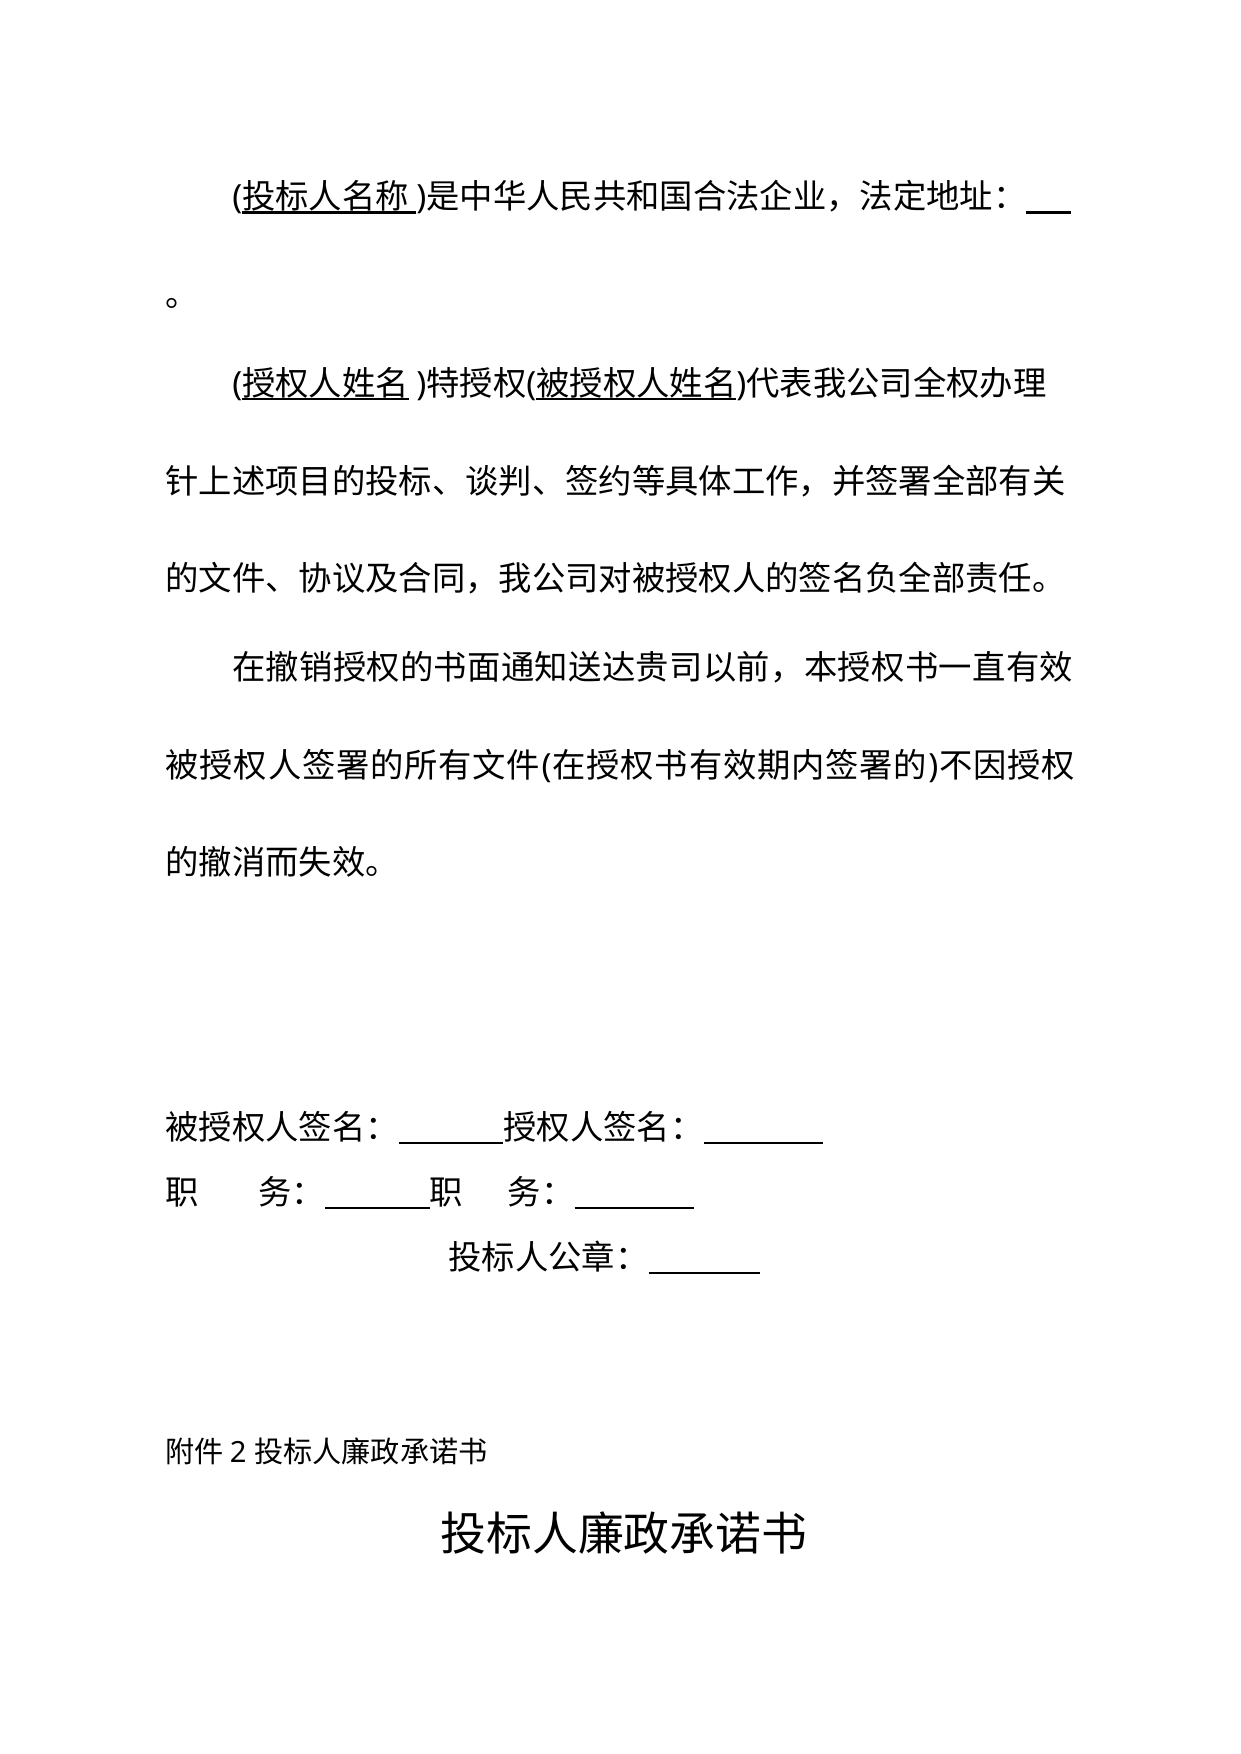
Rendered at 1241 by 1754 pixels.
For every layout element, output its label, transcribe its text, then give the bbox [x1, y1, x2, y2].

text 投标人公章： [240, 1222, 1075, 1287]
text (投标人名称 )是中华人民共和国合法企业，法定地址： 。 [165, 162, 1075, 324]
text 在撤销授权的书面通知送达贵司以前，本授权书一直有效。被授权人签署的所有文件(在授权书有效期内签署的)不因授权的撤消而失效。 [165, 633, 1075, 893]
text 投标人廉政承诺书 [165, 1482, 1075, 1579]
text 被授权人签名： 授权人签名： [165, 1092, 1075, 1157]
text 职 务： 职 务： [165, 1157, 1075, 1222]
text (授权人姓名 )特授权(被授权人姓名)代表我公司全权办理针上述项目的投标、谈判、签约等具体工作，并签署全部有关的文件、协议及合同，我公司对被授权人的签名负全部责任。 [165, 348, 1075, 608]
text 附件2 投标人廉政承诺书 [165, 1417, 1075, 1482]
